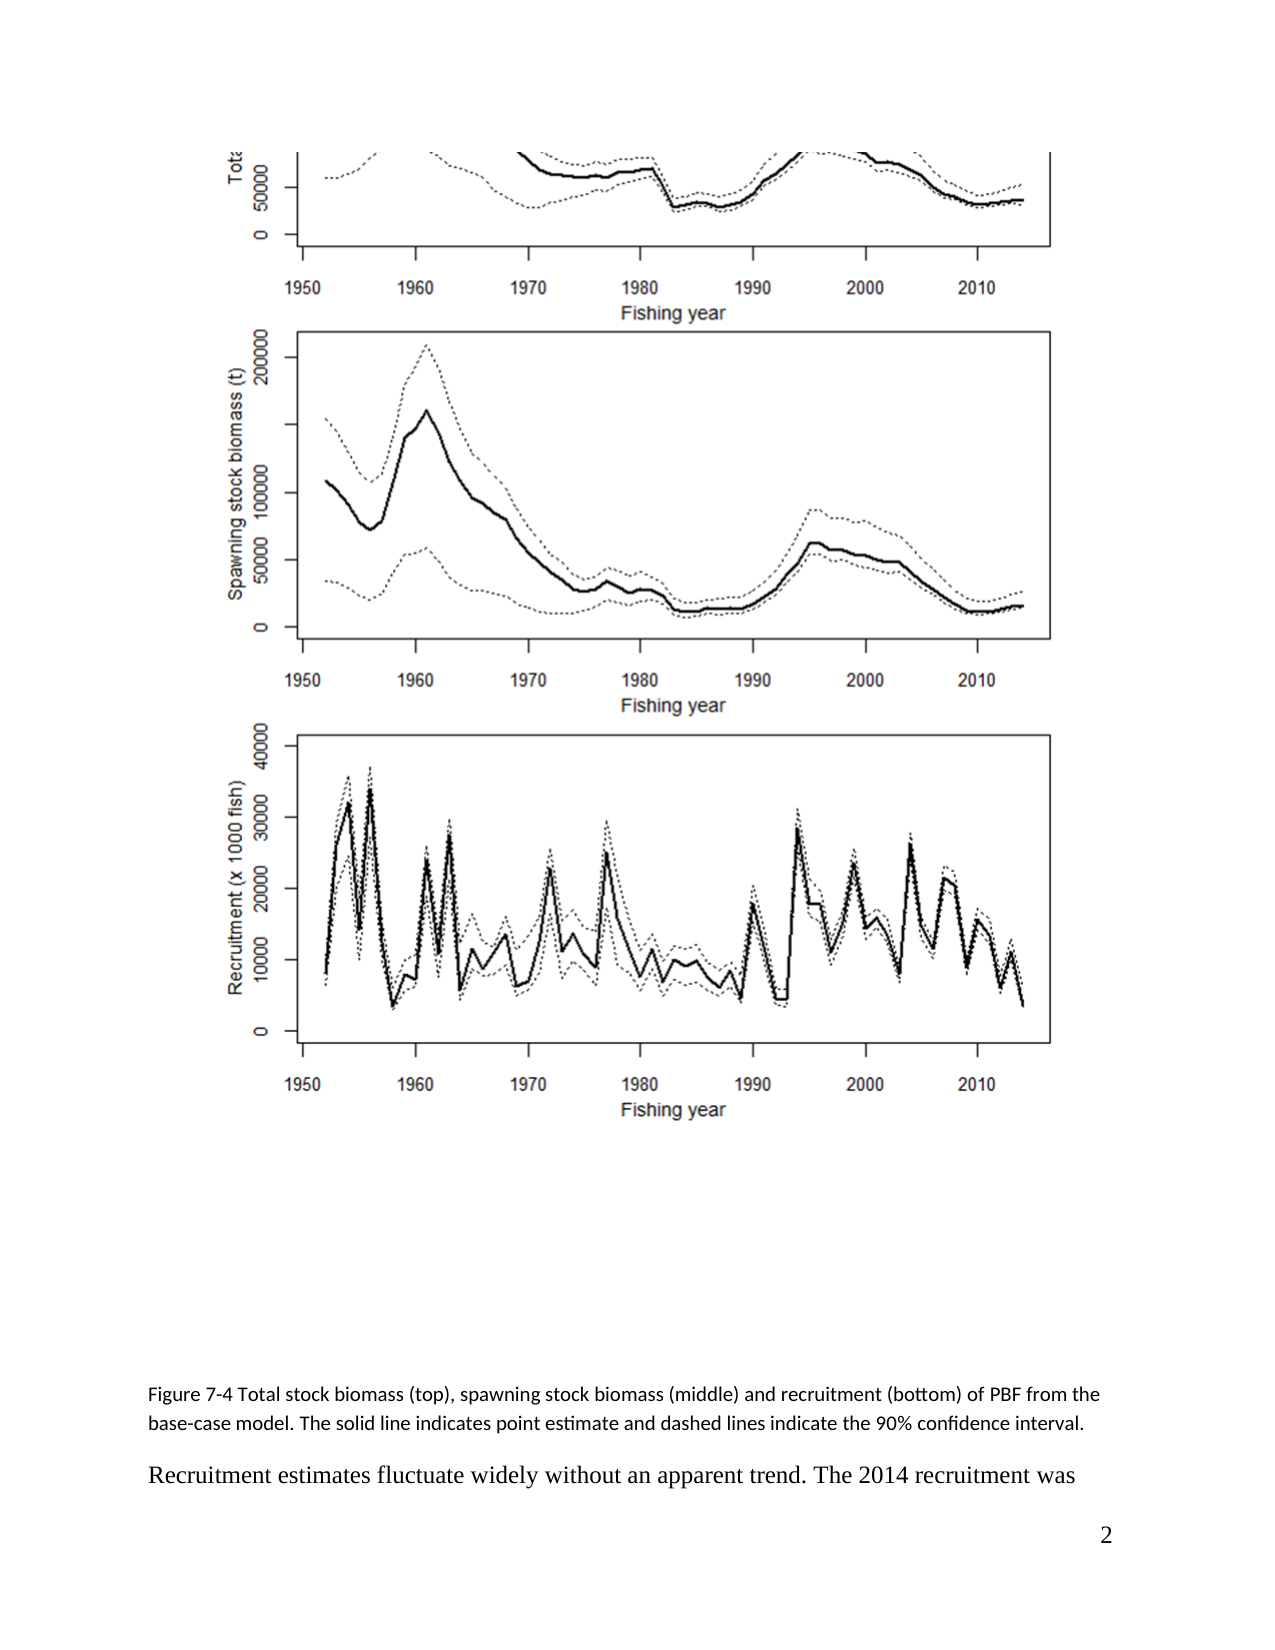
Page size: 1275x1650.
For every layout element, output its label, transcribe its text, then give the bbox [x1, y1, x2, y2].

text Figure 7-4 Total stock biomass (top), spawning stock biomass (middle) and recruitment (bottom) of PBF from the base-case model. The solid line indicates point estimate and dashed lines indicate the 90% confidence interval. [148, 1381, 1137, 1435]
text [148, 1460, 1137, 1489]
picture [191, 152, 1078, 1123]
